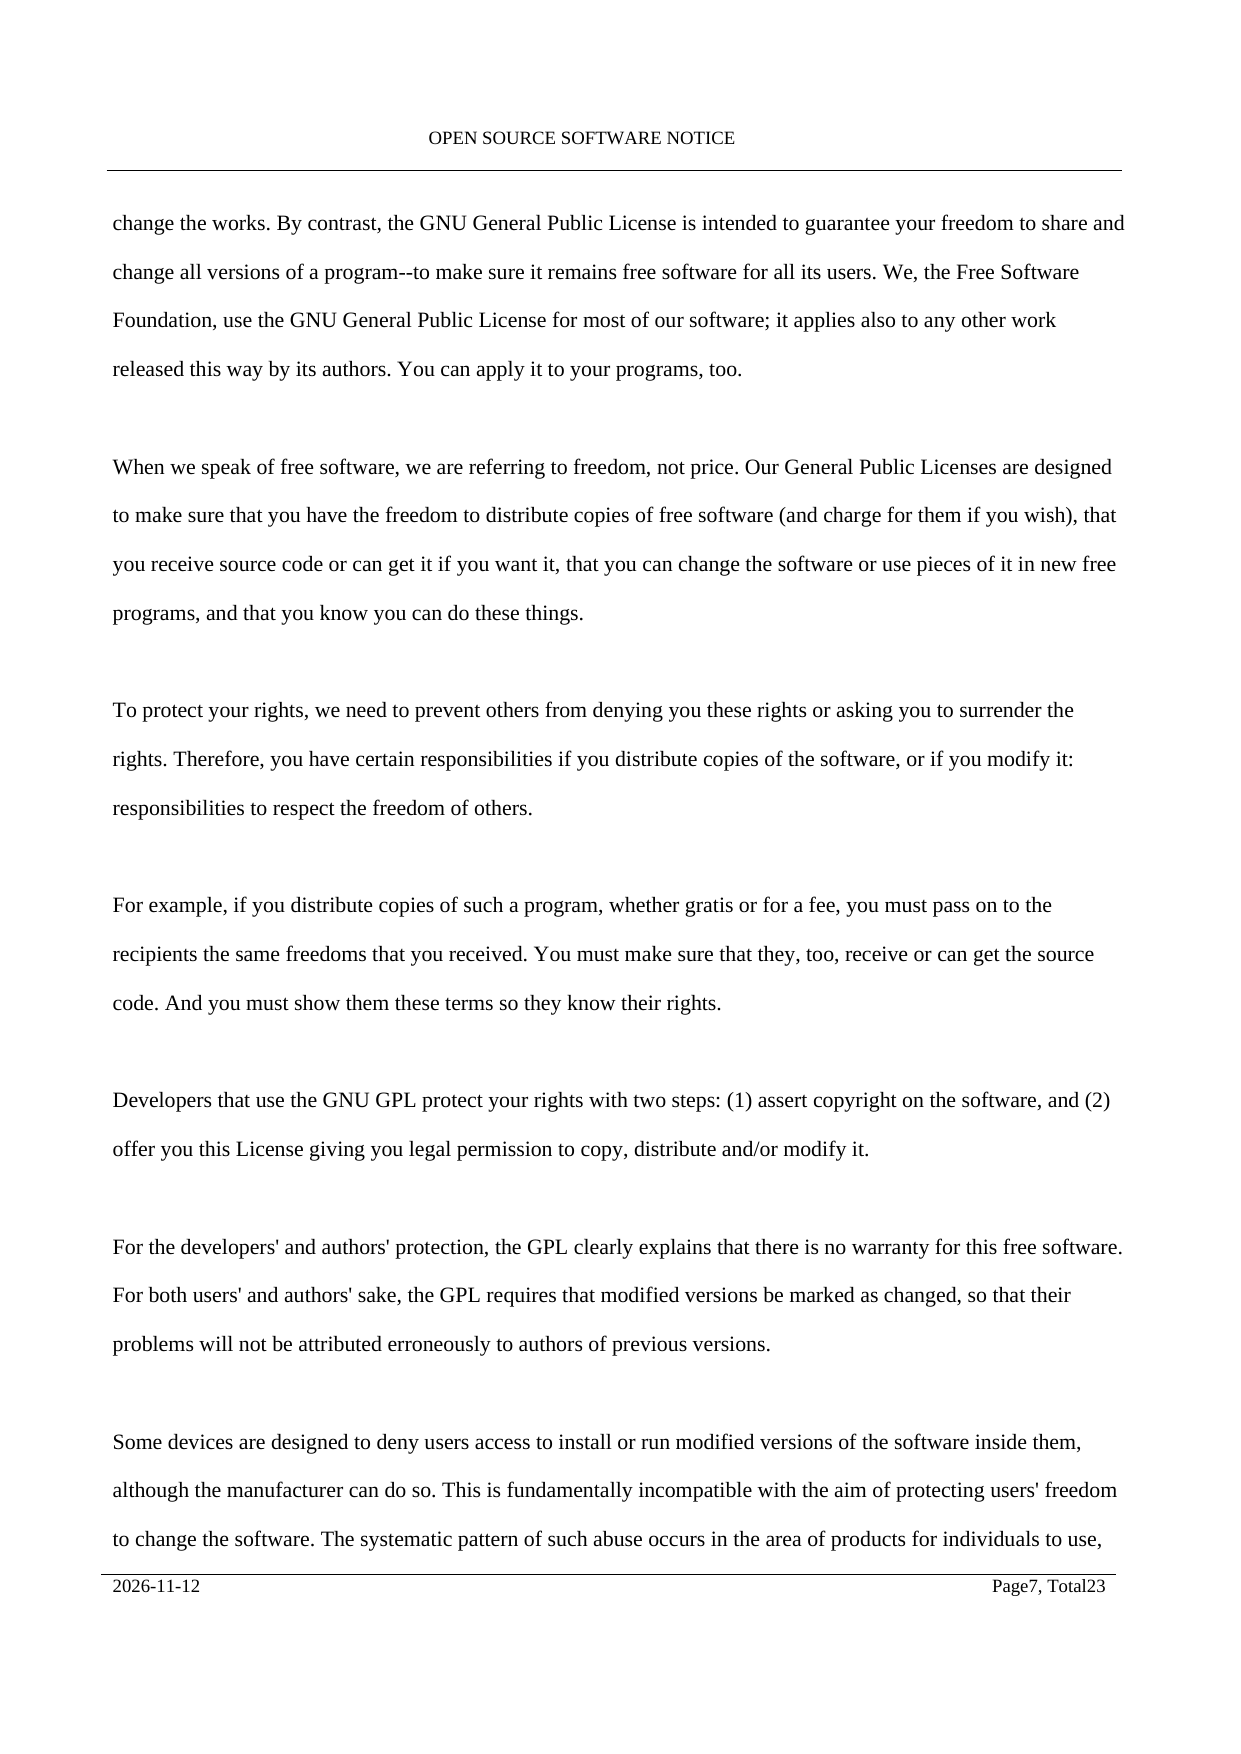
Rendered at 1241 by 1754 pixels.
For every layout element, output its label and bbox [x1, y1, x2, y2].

text [112, 206, 1128, 1555]
